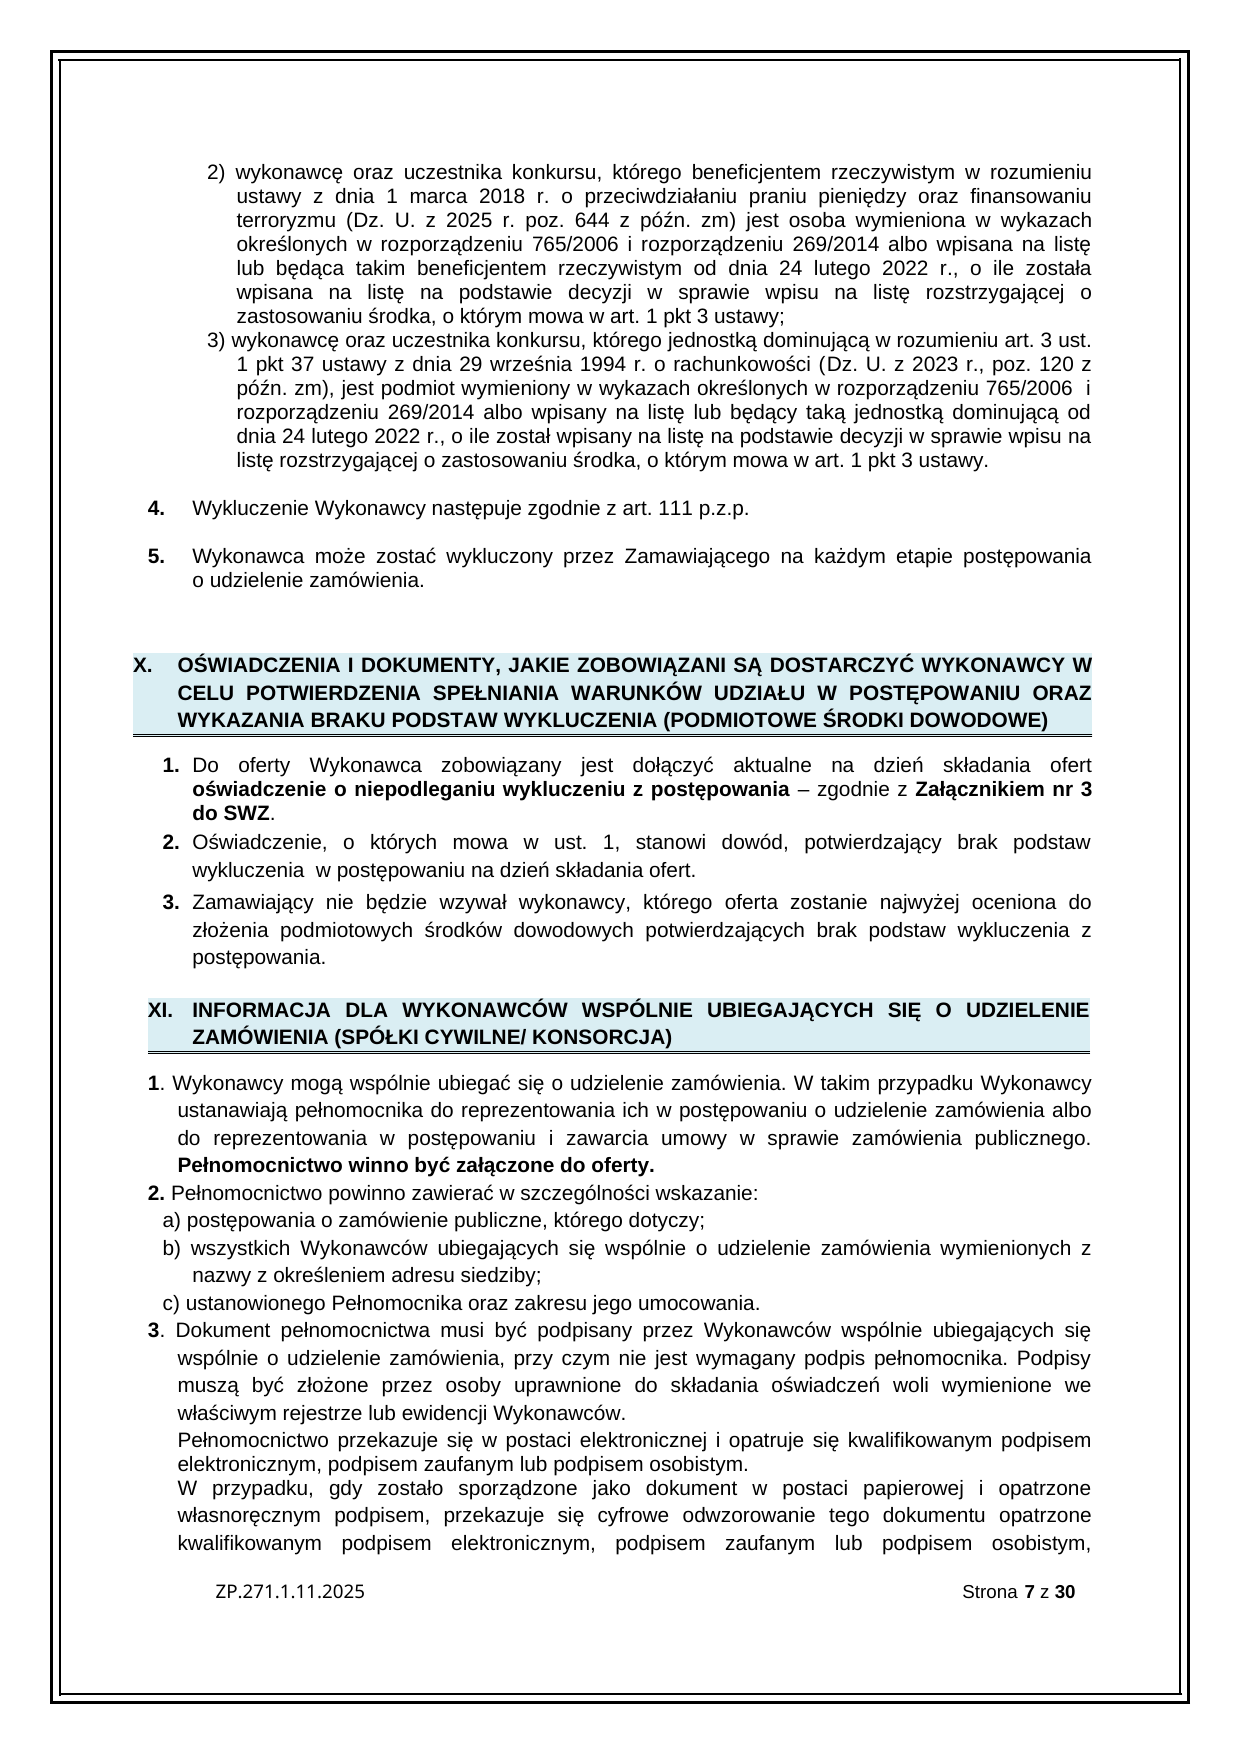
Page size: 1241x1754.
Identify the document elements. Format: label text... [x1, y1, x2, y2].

list Do oferty Wykonawca zobowiązany jest dołączyć aktualne na dzień składania ofert oświadczenie o niepodleganiu wykluczeniu z postępowania – zgodnie z Załącznikiem nr 3 do SWZ. [162, 753, 1092, 825]
text Pełnomocnictwo przekazuje się w postaci elektronicznej i opatruje się kwalifikowanym podpisem elektronicznym, podpisem zaufanym lub podpisem osobistym. [177, 1428, 1092, 1476]
text 1. Wykonawcy mogą wspólnie ubiegać się o udzielenie zamówienia. W takim przypadku Wykonawcy ustanawiają pełnomocnika do reprezentowania ich w postępowaniu o udzielenie zamówienia albo do reprezentowania w postępowaniu i zawarcia umowy w sprawie zamówienia publicznego. Pełnomocnictwo winno być załączone do oferty. [148, 1070, 1092, 1177]
text 3) wykonawcę oraz uczestnika konkursu, którego jednostką dominującą w rozumieniu art. 3 ust. 1 pkt 37 ustawy z dnia 29 września 1994 r. o rachunkowości (Dz. U. z 2023 r., poz. 120 z późn. zm), jest podmiot wymieniony w wykazach określonych w rozporządzeniu 765/2006 i rozporządzeniu 269/2014 albo wpisany na listę lub będący taką jednostką dominującą od dnia 24 lutego 2022 r., o ile został wpisany na listę na podstawie decyzji w sprawie wpisu na listę rozstrzygającej o zastosowaniu środka, o którym mowa w art. 1 pkt 3 ustawy. [207, 328, 1092, 472]
list INFORMACJA DLA WYKONAWCÓW WSPÓLNIE UBIEGAJĄCYCH SIĘ O UDZIELENIE ZAMÓWIENIA (SPÓŁKI CYWILNE/ KONSORCJA) [148, 998, 1090, 1051]
text c) ustanowionego Pełnomocnika oraz zakresu jego umocowania. [162, 1290, 1092, 1314]
list Zamawiający nie będzie wzywał wykonawcy, którego oferta zostanie najwyżej oceniona do złożenia podmiotowych środków dowodowych potwierdzających brak podstaw wykluczenia z postępowania. [162, 890, 1092, 969]
list OŚWIADCZENIA I DOKUMENTY, JAKIE ZOBOWIĄZANI SĄ DOSTARCZYĆ WYKONAWCY W CELU POTWIERDZENIA SPEŁNIANIA WARUNKÓW UDZIAŁU W POSTĘPOWANIU ORAZ WYKAZANIA BRAKU PODSTAW WYKLUCZENIA (PODMIOTOWE ŚRODKI DOWODOWE) [133, 653, 1092, 734]
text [177, 1476, 1092, 1555]
list Wykonawca może zostać wykluczony przez Zamawiającego na każdym etapie postępowania o udzielenie zamówienia. [148, 543, 1092, 591]
text b) wszystkich Wykonawców ubiegających się wspólnie o udzielenie zamówienia wymienionych z nazwy z określeniem adresu siedziby; [162, 1235, 1092, 1287]
text 2) wykonawcę oraz uczestnika konkursu, którego beneficjentem rzeczywistym w rozumieniu ustawy z dnia 1 marca 2018 r. o przeciwdziałaniu praniu pieniędzy oraz finansowaniu terroryzmu (Dz. U. z 2025 r. poz. 644 z późn. zm) jest osoba wymieniona w wykazach określonych w rozporządzeniu 765/2006 i rozporządzeniu 269/2014 albo wpisana na listę lub będąca takim beneficjentem rzeczywistym od dnia 24 lutego 2022 r., o ile została wpisana na listę na podstawie decyzji w sprawie wpisu na listę rozstrzygającej o zastosowaniu środka, o którym mowa w art. 1 pkt 3 ustawy; [207, 160, 1092, 328]
list Oświadczenie, o których mowa w ust. 1, stanowi dowód, potwierdzający brak podstaw wykluczenia w postępowaniu na dzień składania ofert. [162, 830, 1092, 881]
text 2. Pełnomocnictwo powinno zawierać w szczególności wskazanie: [148, 1180, 1092, 1204]
list Wykluczenie Wykonawcy następuje zgodnie z art. 111 p.z.p. [148, 496, 1092, 519]
text 3. Dokument pełnomocnictwa musi być podpisany przez Wykonawców wspólnie ubiegających się wspólnie o udzielenie zamówienia, przy czym nie jest wymagany podpis pełnomocnika. Podpisy muszą być złożone przez osoby uprawnione do składania oświadczeń woli wymienione we właściwym rejestrze lub ewidencji Wykonawców. [148, 1318, 1092, 1424]
text a) postępowania o zamówienie publiczne, którego dotyczy; [162, 1208, 1092, 1232]
